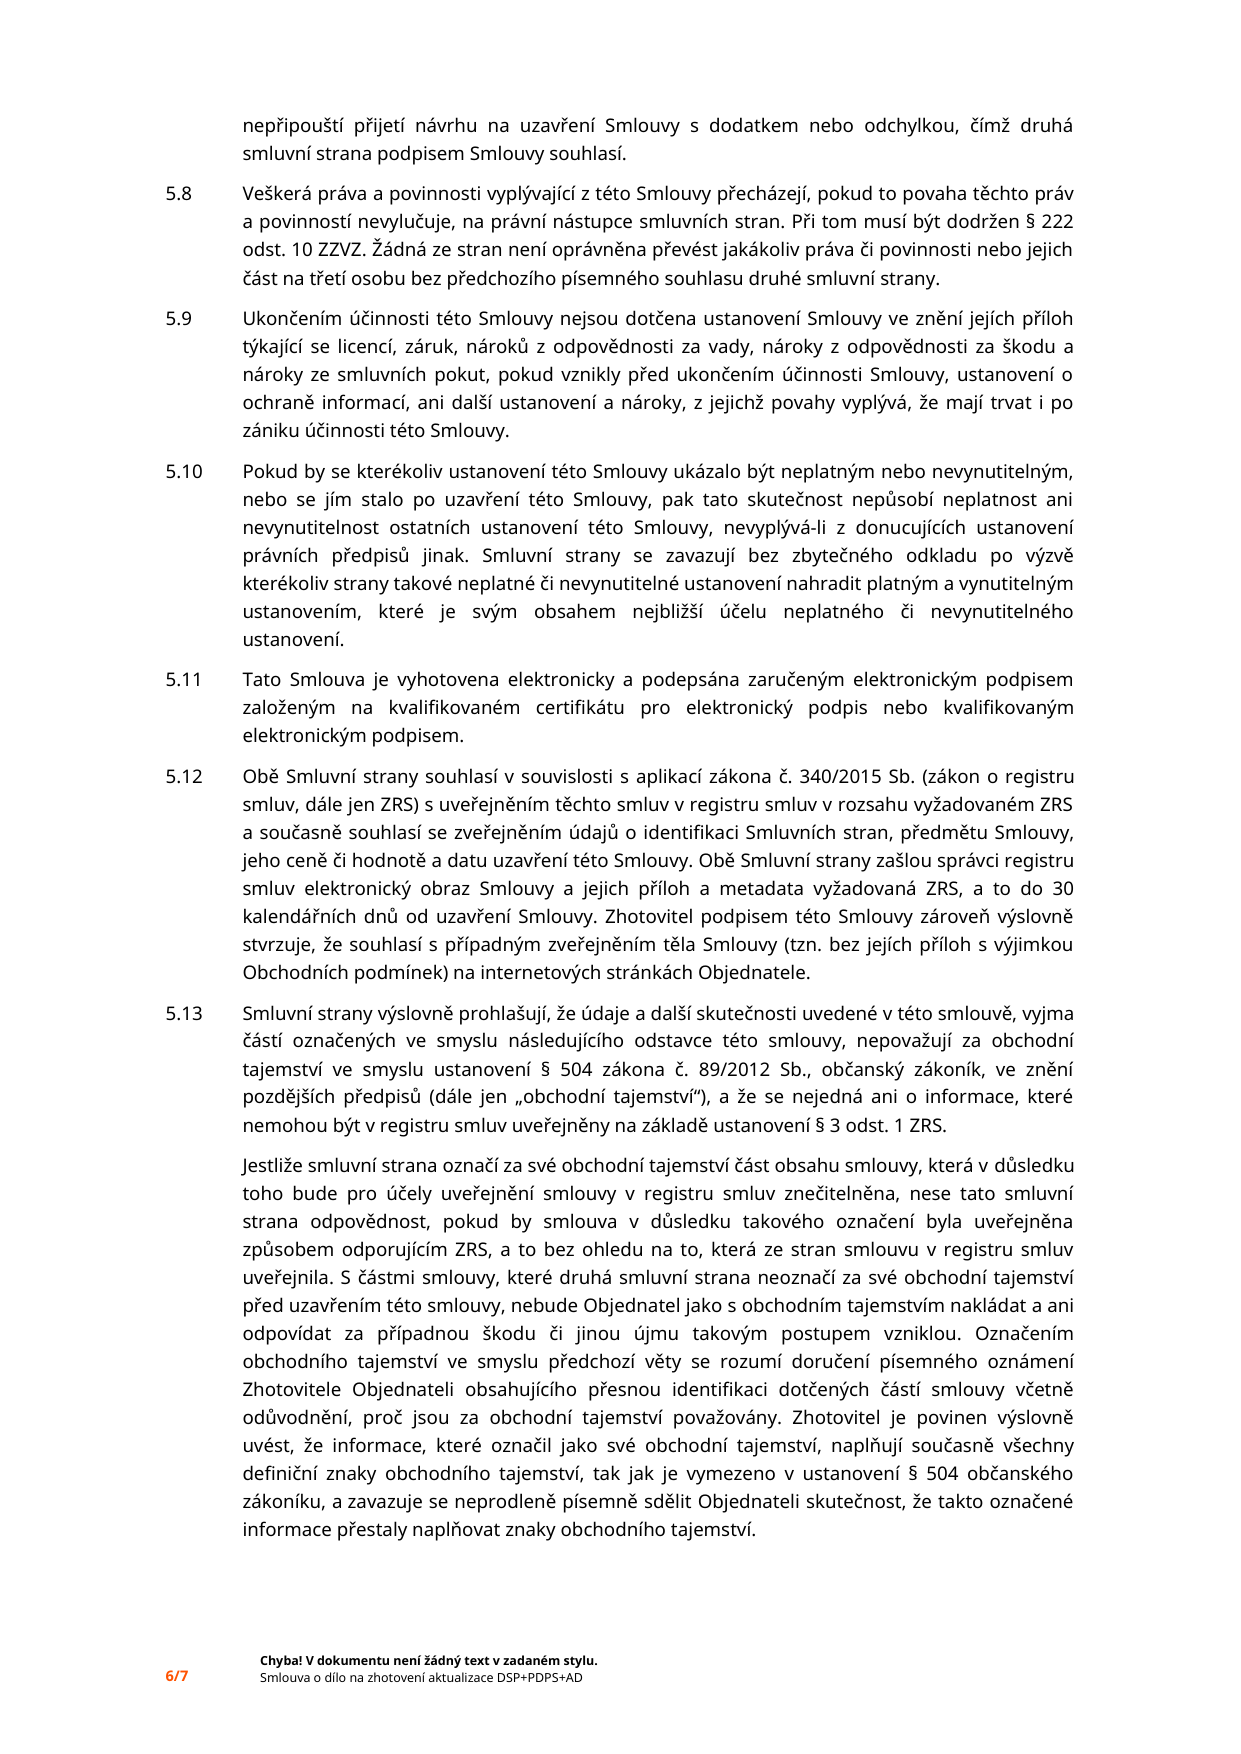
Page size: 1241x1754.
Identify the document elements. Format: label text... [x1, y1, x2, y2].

list Tato Smlouva je vyhotovena elektronicky a podepsána zaručeným elektronickým podpisem založeným na kvalifikovaném certifikátu pro elektronický podpis nebo kvalifikovaným elektronickým podpisem. [165, 667, 1075, 748]
text Veškerá práva a povinnosti vyplývající z této Smlouvy přecházejí, pokud to povaha těchto práv a povinností nevylučuje, na právní nástupce smluvních stran. Při tom musí být dodržen § 222 odst. 10 ZZVZ. Žádná ze stran není oprávněna převést jakákoliv práva či povinnosti nebo jejich část na třetí osobu bez předchozího písemného souhlasu druhé smluvní strany. [165, 181, 1075, 290]
text Obě Smluvní strany souhlasí v souvislosti s aplikací zákona č. 340/2015 Sb. (zákon o registru smluv, dále jen ZRS) s uveřejněním těchto smluv v registru smluv v rozsahu vyžadovaném ZRS a současně souhlasí se zveřejněním údajů o identifikaci Smluvních stran, předmětu Smlouvy, jeho ceně či hodnotě a datu uzavření této Smlouvy. Obě Smluvní strany zašlou správci registru smluv elektronický obraz Smlouvy a jejich příloh a metadata vyžadovaná ZRS, a to do 30 kalendářních dnů od uzavření Smlouvy. Zhotovitel podpisem této Smlouvy zároveň výslovně stvrzuje, že souhlasí s případným zveřejněním těla Smlouvy (tzn. bez jejích příloh s výjimkou Obchodních podmínek) na internetových stránkách Objednatele. [165, 763, 1075, 985]
text Ukončením účinnosti této Smlouvy nejsou dotčena ustanovení Smlouvy ve znění jejích příloh týkající se licencí, záruk, nároků z odpovědnosti za vady, nároky z odpovědnosti za škodu a nároky ze smluvních pokut, pokud vznikly před ukončením účinnosti Smlouvy, ustanovení o ochraně informací, ani další ustanovení a nároky, z jejichž povahy vyplývá, že mají trvat i po zániku účinnosti této Smlouvy. [165, 305, 1075, 443]
text Pokud by se kterékoliv ustanovení této Smlouvy ukázalo být neplatným nebo nevynutitelným, nebo se jím stalo po uzavření této Smlouvy, pak tato skutečnost nepůsobí neplatnost ani nevynutitelnost ostatních ustanovení této Smlouvy, nevyplývá-li z donucujících ustanovení právních předpisů jinak. Smluvní strany se zavazují bez zbytečného odkladu po výzvě kterékoliv strany takové neplatné či nevynutitelné ustanovení nahradit platným a vynutitelným ustanovením, které je svým obsahem nejbližší účelu neplatného či nevynutitelného ustanovení. [165, 458, 1075, 652]
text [165, 112, 1075, 166]
text Smluvní strany výslovně prohlašují, že údaje a další skutečnosti uvedené v této smlouvě, vyjma částí označených ve smyslu následujícího odstavce této smlouvy, nepovažují za obchodní tajemství ve smyslu ustanovení § 504 zákona č. 89/2012 Sb., občanský zákoník, ve znění pozdějších předpisů (dále jen „obchodní tajemství“), a že se nejedná ani o informace, které nemohou být v registru smluv uveřejněny na základě ustanovení § 3 odst. 1 ZRS. [165, 1000, 1075, 1137]
text Jestliže smluvní strana označí za své obchodní tajemství část obsahu smlouvy, která v důsledku toho bude pro účely uveřejnění smlouvy v registru smluv znečitelněna, nese tato smluvní strana odpovědnost, pokud by smlouva v důsledku takového označení byla uveřejněna způsobem odporujícím ZRS, a to bez ohledu na to, která ze stran smlouvu v registru smluv uveřejnila. S částmi smlouvy, které druhá smluvní strana neoznačí za své obchodní tajemství před uzavřením této smlouvy, nebude Objednatel jako s obchodním tajemstvím nakládat a ani odpovídat za případnou škodu či jinou újmu takovým postupem vzniklou. Označením obchodního tajemství ve smyslu předchozí věty se rozumí doručení písemného oznámení Zhotovitele Objednateli obsahujícího přesnou identifikaci dotčených částí smlouvy včetně odůvodnění, proč jsou za obchodní tajemství považovány. Zhotovitel je povinen výslovně uvést, že informace, které označil jako své obchodní tajemství, naplňují současně všechny definiční znaky obchodního tajemství, tak jak je vymezeno v ustanovení § 504 občanského zákoníku, a zavazuje se neprodleně písemně sdělit Objednateli skutečnost, že takto označené informace přestaly naplňovat znaky obchodního tajemství. [242, 1152, 1075, 1542]
